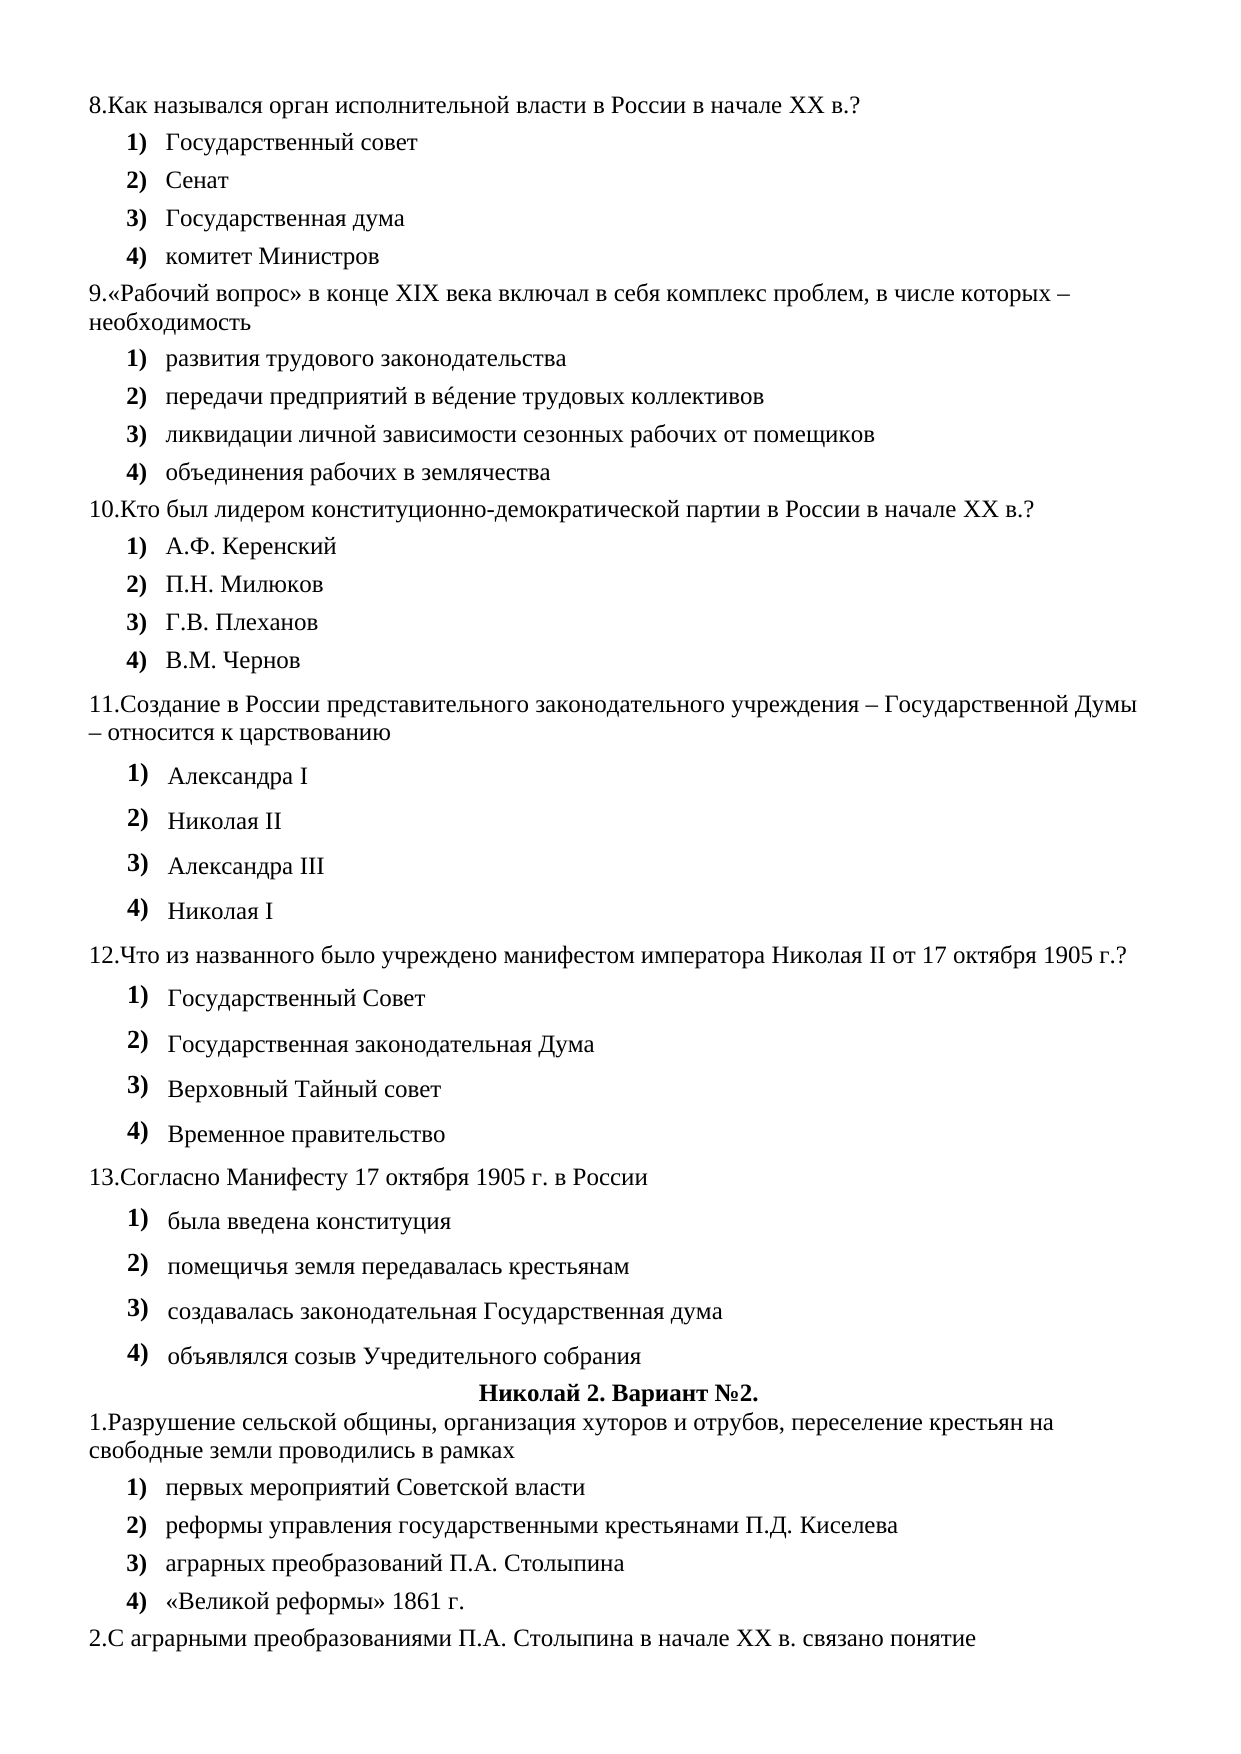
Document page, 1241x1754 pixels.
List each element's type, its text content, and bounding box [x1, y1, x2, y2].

table_cell 2.С аграрными преобразованиями П.А. Столыпина в начале ХХ в. связано понятие [87, 1622, 1150, 1653]
table_cell 12.Что из названного было учреждено манифестом императора Николая II от 17 октября 1905 г.? [87, 931, 1150, 970]
table_cell [87, 1193, 1150, 1376]
table_cell [87, 121, 1150, 276]
table_cell [87, 970, 1150, 1154]
table_cell [87, 525, 1150, 680]
table_cell [87, 1466, 1150, 1622]
table_cell [87, 748, 1150, 931]
table_cell 8.Как назывался орган исполнительной власти в России в начале XX в.? [87, 89, 1150, 121]
table_cell 13.Согласно Манифесту 17 октября 1905 г. в России [87, 1154, 1150, 1193]
table_cell Николай 2. Вариант №2. 1.Разрушение сельской общины, организация хуторов и отрубов, переселение крестьян на свободные земли проводились в рамках [87, 1376, 1150, 1466]
table_cell 9.«Рабочий вопрос» в конце XIX века включал в себя комплекс проблем, в числе которых – необходимость [87, 276, 1150, 337]
table_cell 10.Кто был лидером конституционно-демократической партии в России в начале XX в.? [87, 493, 1150, 524]
table_cell [87, 337, 1150, 493]
table_cell 11.Создание в России представительного законодательного учреждения – Государственной Думы – относится к царствованию [87, 680, 1150, 748]
